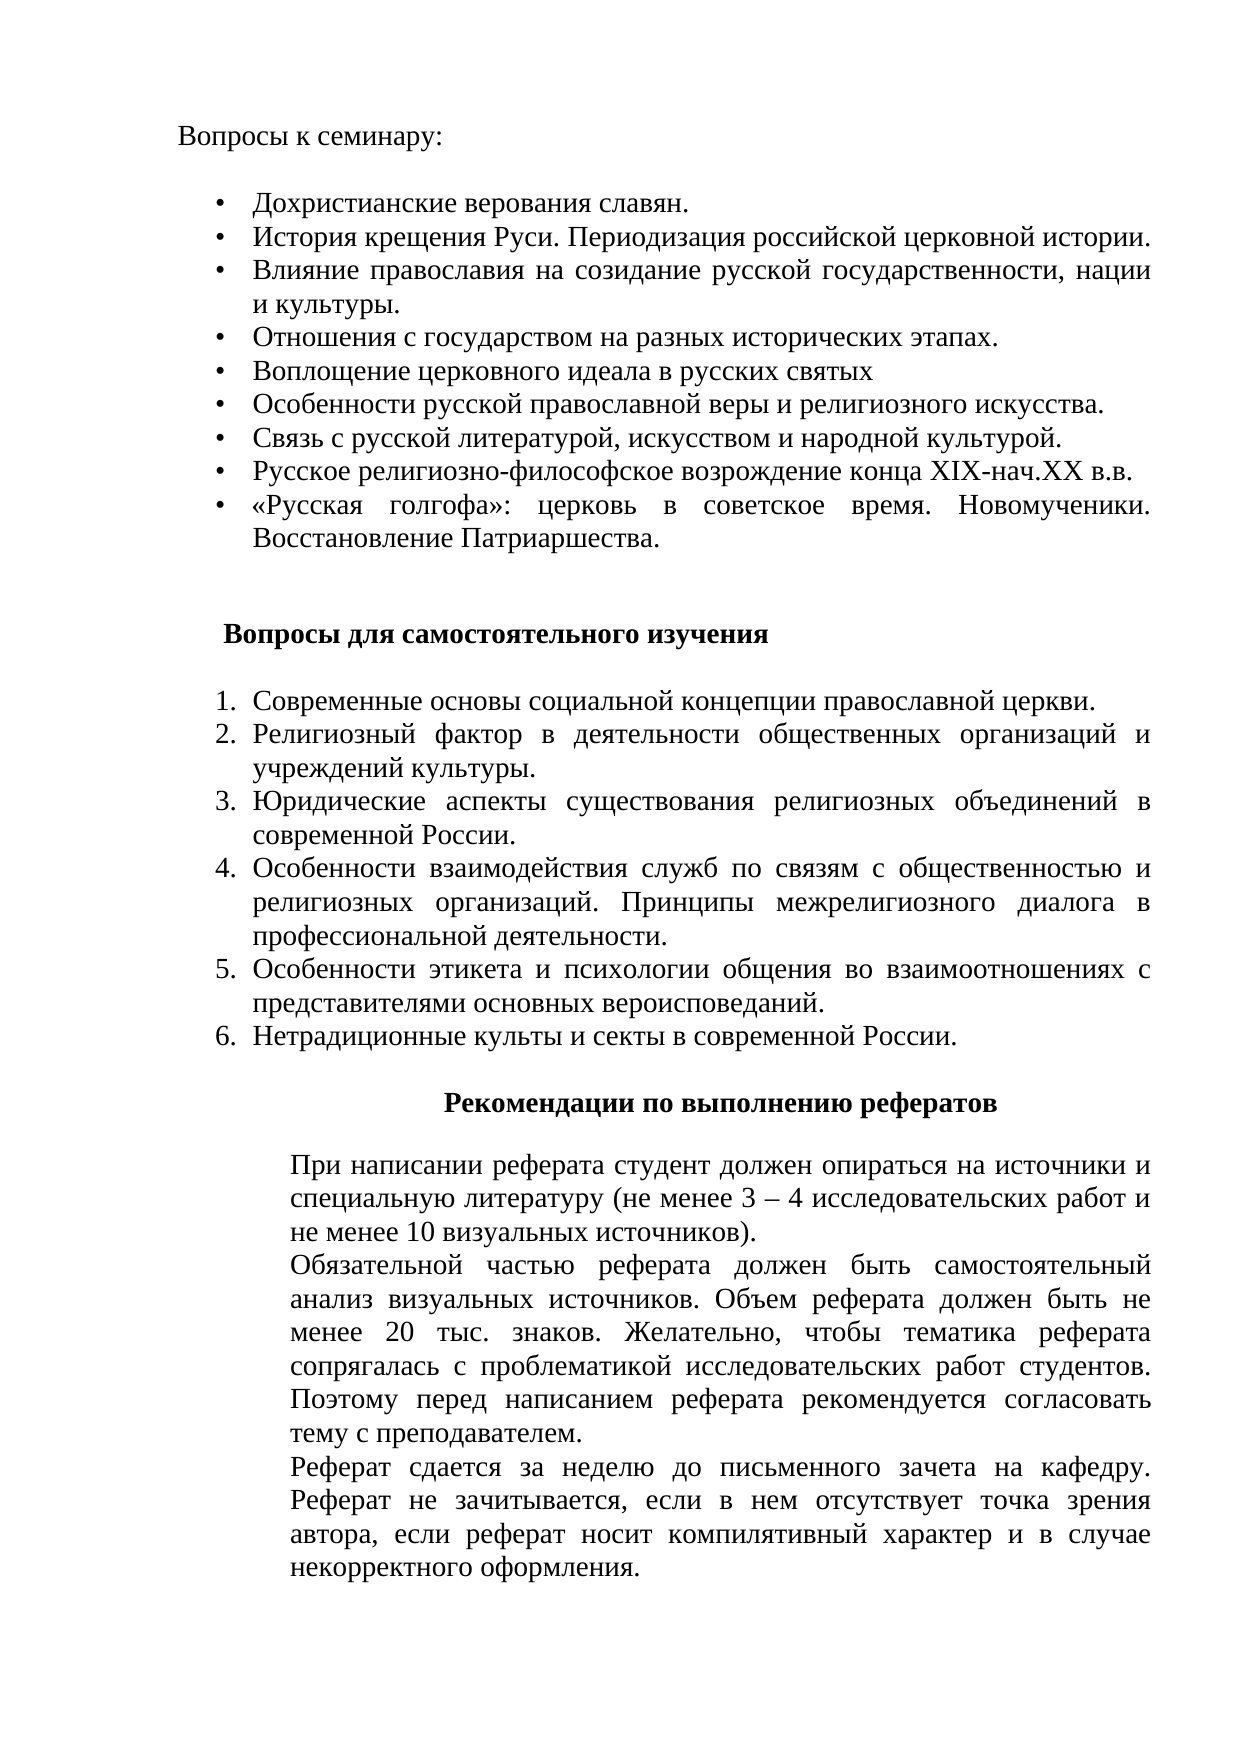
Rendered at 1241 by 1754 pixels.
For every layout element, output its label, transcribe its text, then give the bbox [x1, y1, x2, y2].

list «Русская голгофа»: церковь в советское время. Новомученики. Восстановление Патриаршества. [215, 487, 1152, 554]
list Связь с русской литературой, искусством и народной культурой. [215, 420, 1152, 453]
list Отношения с государством на разных исторических этапах. [215, 319, 1152, 353]
text Рекомендации по выполнению рефератов [290, 1085, 1152, 1147]
list Воплощение церковного идеала в русских святых [215, 353, 1152, 386]
text Вопросы к семинару: [177, 118, 1152, 152]
list Особенности взаимодействия служб по связям с общественностью и религиозных организаций. Принципы межрелигиозного диалога в профессиональной деятельности. [215, 851, 1152, 951]
list Особенности русской православной веры и религиозного искусства. [215, 386, 1152, 420]
list Юридические аспекты существования религиозных объединений в современной России. [215, 783, 1152, 851]
list Религиозный фактор в деятельности общественных организаций и учреждений культуры. [215, 716, 1152, 783]
list Особенности этикета и психологии общения во взаимоотношениях с представителями основных вероисповеданий. [215, 951, 1152, 1018]
list Влияние православия на созидание русской государственности, нации и культуры. [215, 252, 1152, 319]
text Вопросы для самостоятельного изучения [223, 616, 1152, 649]
list Дохристианские верования славян. [215, 185, 1152, 219]
list Нетрадиционные культы и секты в современной России. [215, 1018, 1152, 1052]
text При написании реферата студент должен опираться на источники и специальную литературу (не менее 3 – 4 исследовательских работ и не менее 10 визуальных источников). [290, 1147, 1152, 1247]
text Реферат сдается за неделю до письменного зачета на кафедру. Реферат не зачитывается, если в нем отсутствует точка зрения автора, если реферат носит компилятивный характер и в случае некорректного оформления. [290, 1449, 1152, 1583]
list Современные основы социальной концепции православной церкви. [215, 683, 1152, 716]
text Обязательной частью реферата должен быть самостоятельный анализ визуальных источников. Объем реферата должен быть не менее 20 тыс. знаков. Желательно, чтобы тематика реферата сопрягалась с проблематикой исследовательских работ студентов. Поэтому перед написанием реферата рекомендуется согласовать тему с преподавателем. [290, 1247, 1152, 1449]
list Русское религиозно-философское возрождение конца XIX-нач.XX в.в. [215, 453, 1152, 487]
list История крещения Руси. Периодизация российской церковной истории. [215, 219, 1152, 252]
